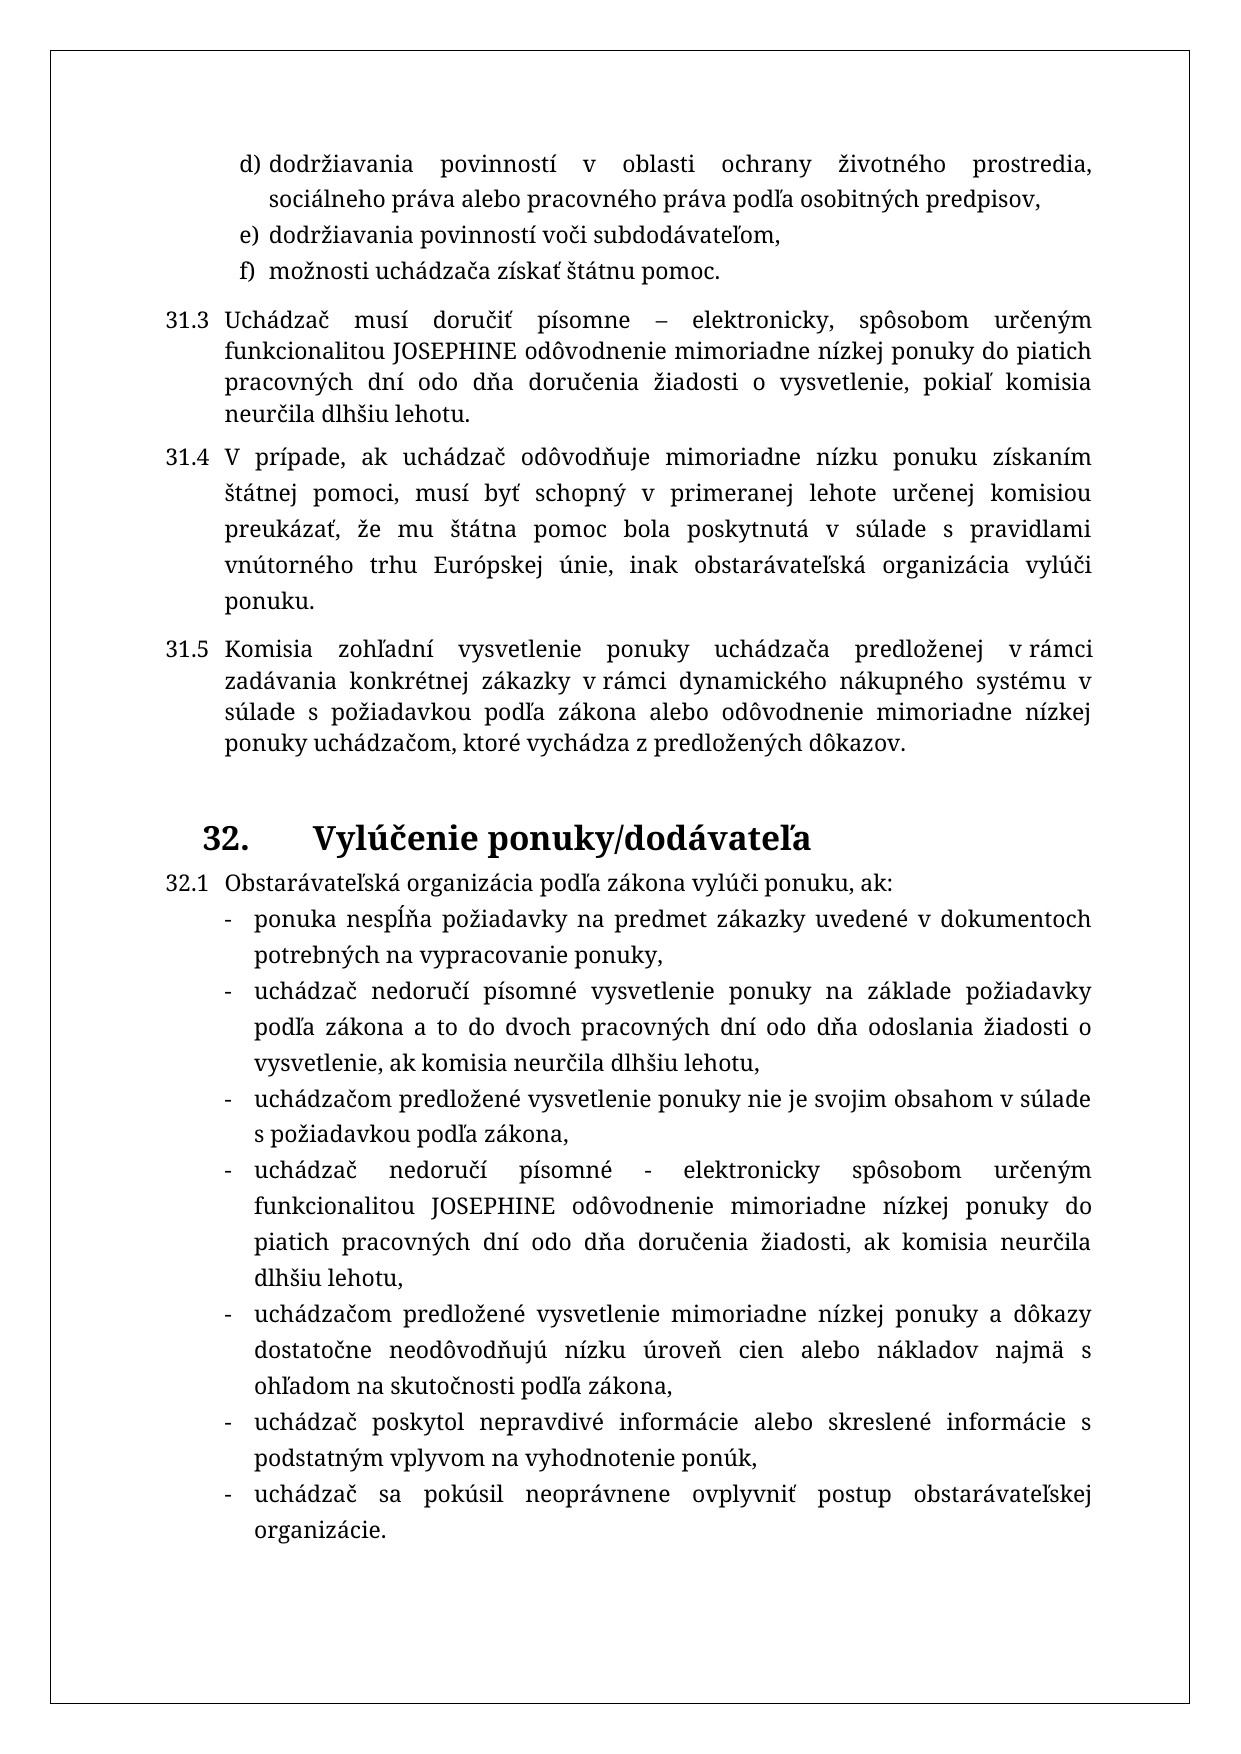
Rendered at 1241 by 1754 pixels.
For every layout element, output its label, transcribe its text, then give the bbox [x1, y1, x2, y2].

text d) dodržiavania povinností v oblasti ochrany životného prostredia, sociálneho práva alebo pracovného práva podľa osobitných predpisov, [239, 147, 1093, 215]
text 32.1 Obstarávateľská organizácia podľa zákona vylúči ponuku, ak: [165, 867, 1093, 898]
text - uchádzač nedoručí písomné vysvetlenie ponuky na základe požiadavky podľa zákona a to do dvoch pracovných dní odo dňa odoslania žiadosti o vysvetlenie, ak komisia neurčila dlhšiu lehotu, [224, 975, 1093, 1078]
text 31.5 Komisia zohľadní vysvetlenie ponuky uchádzača predloženej v rámci zadávania konkrétnej zákazky v rámci dynamického nákupného systému v súlade s požiadavkou podľa zákona alebo odôvodnenie mimoriadne nízkej ponuky uchádzačom, ktoré vychádza z predložených dôkazov. [165, 633, 1093, 758]
text e) dodržiavania povinností voči subdodávateľom, [239, 219, 1093, 251]
text - uchádzač poskytol nepravdivé informácie alebo skreslené informácie s podstatným vplyvom na vyhodnotenie ponúk, [224, 1406, 1093, 1473]
text - uchádzačom predložené vysvetlenie ponuky nie je svojim obsahom v súlade s požiadavkou podľa zákona, [224, 1082, 1093, 1150]
text - uchádzač nedoručí písomné - elektronicky spôsobom určeným funkcionalitou JOSEPHINE odôvodnenie mimoriadne nízkej ponuky do piatich pracovných dní odo dňa doručenia žiadosti, ak komisia neurčila dlhšiu lehotu, [224, 1154, 1093, 1293]
text - uchádzačom predložené vysvetlenie mimoriadne nízkej ponuky a dôkazy dostatočne neodôvodňujú nízku úroveň cien alebo nákladov najmä s ohľadom na skutočnosti podľa zákona, [224, 1298, 1093, 1401]
text 31.3 Uchádzač musí doručiť písomne – elektronicky, spôsobom určeným funkcionalitou JOSEPHINE odôvodnenie mimoriadne nízkej ponuky do piatich pracovných dní odo dňa doručenia žiadosti o vysvetlenie, pokiaľ komisia neurčila dlhšiu lehotu. [165, 304, 1093, 429]
text - uchádzač sa pokúsil neoprávnene ovplyvniť postup obstarávateľskej organizácie. [224, 1478, 1093, 1545]
text f) možnosti uchádzača získať štátnu pomoc. [239, 255, 1093, 287]
text - ponuka nespĺňa požiadavky na predmet zákazky uvedené v dokumentoch potrebných na vypracovanie ponuky, [224, 903, 1093, 970]
text 31.4 V prípade, ak uchádzač odôvodňuje mimoriadne nízku ponuku získaním štátnej pomoci, musí byť schopný v primeranej lehote určenej komisiou preukázať, že mu štátna pomoc bola poskytnutá v súlade s pravidlami vnútorného trhu Európskej únie, inak obstarávateľská organizácia vylúči ponuku. [165, 441, 1093, 616]
subtitle Vylúčenie ponuky/dodávateľa [203, 815, 1093, 860]
